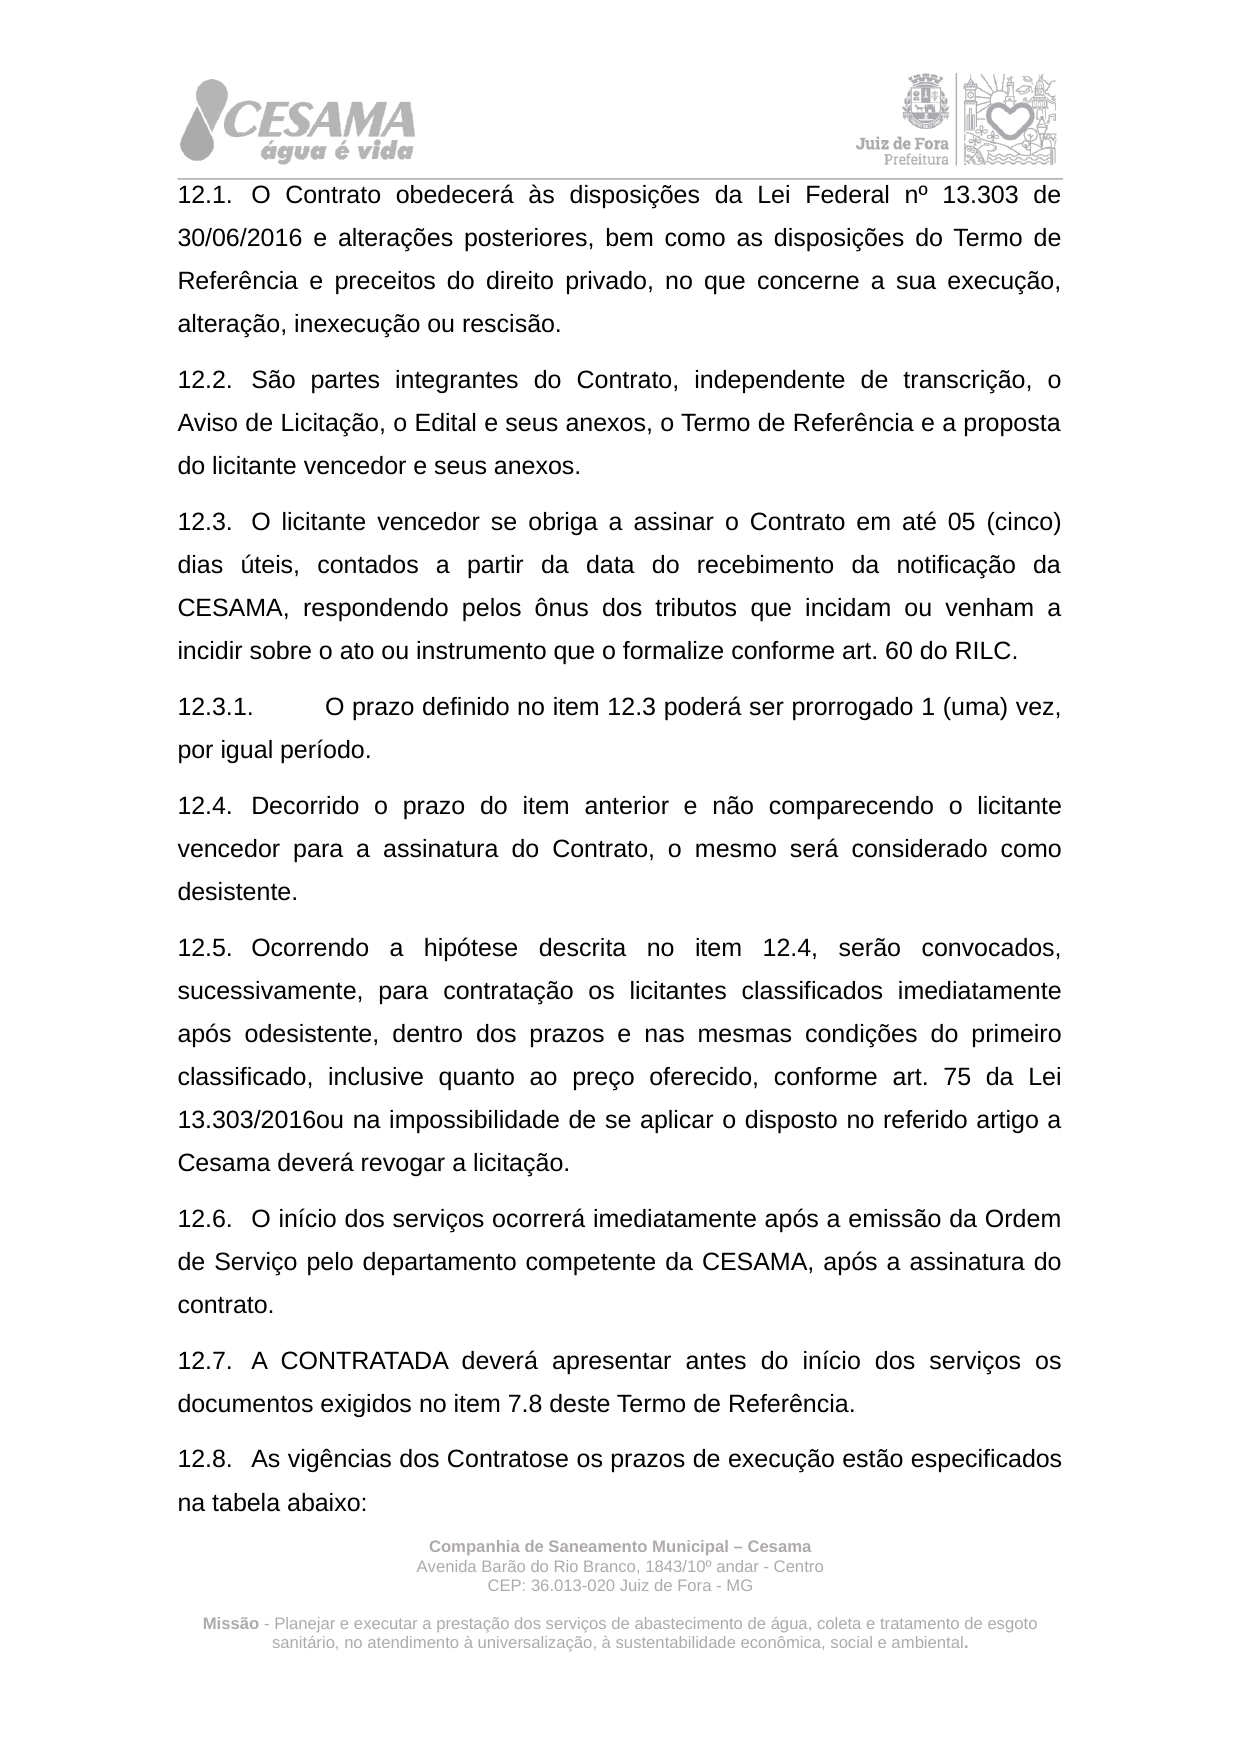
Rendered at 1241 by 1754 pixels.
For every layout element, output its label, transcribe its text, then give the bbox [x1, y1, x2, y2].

subtitle O licitante vencedor se obriga a assinar o Contrato em até 05 (cinco) dias úteis, contados a partir da data do recebimento da notificação da CESAMA, respondendo pelos ônus dos tributos que incidam ou venham a incidir sobre o ato ou instrumento que o formalize conforme art. 60 do RILC. [177, 507, 1063, 665]
subtitle O Contrato obedecerá às disposições da Lei Federal nº 13.303 de 30/06/2016 e alterações posteriores, bem como as disposições do Termo de Referência e preceitos do direito privado, no que concerne a sua execução, alteração, inexecução ou rescisão. [177, 180, 1063, 338]
subtitle As vigências dos Contratose os prazos de execução estão especificados na tabela abaixo: [177, 1444, 1063, 1516]
subtitle Ocorrendo a hipótese descrita no item 12.4, serão convocados, sucessivamente, para contratação os licitantes classificados imediatamente após odesistente, dentro dos prazos e nas mesmas condições do primeiro classificado, inclusive quanto ao preço oferecido, conforme art. 75 da Lei 13.303/2016ou na impossibilidade de se aplicar o disposto no referido artigo a Cesama deverá revogar a licitação. [177, 932, 1063, 1177]
subtitle A CONTRATADA deverá apresentar antes do início dos serviços os documentos exigidos no item 7.8 deste Termo de Referência. [177, 1346, 1063, 1417]
subtitle O prazo definido no item 12.3 poderá ser prorrogado 1 (uma) vez, por igual período. [177, 692, 1063, 764]
subtitle São partes integrantes do Contrato, independente de transcrição, o Aviso de Licitação, o Edital e seus anexos, o Termo de Referência e a proposta do licitante vencedor e seus anexos. [177, 365, 1063, 480]
subtitle Decorrido o prazo do item anterior e não comparecendo o licitante vencedor para a assinatura do Contrato, o mesmo será considerado como desistente. [177, 791, 1063, 906]
picture [177, 73, 1063, 180]
subtitle O início dos serviços ocorrerá imediatamente após a emissão da Ordem de Serviço pelo departamento competente da CESAMA, após a assinatura do contrato. [177, 1204, 1063, 1319]
